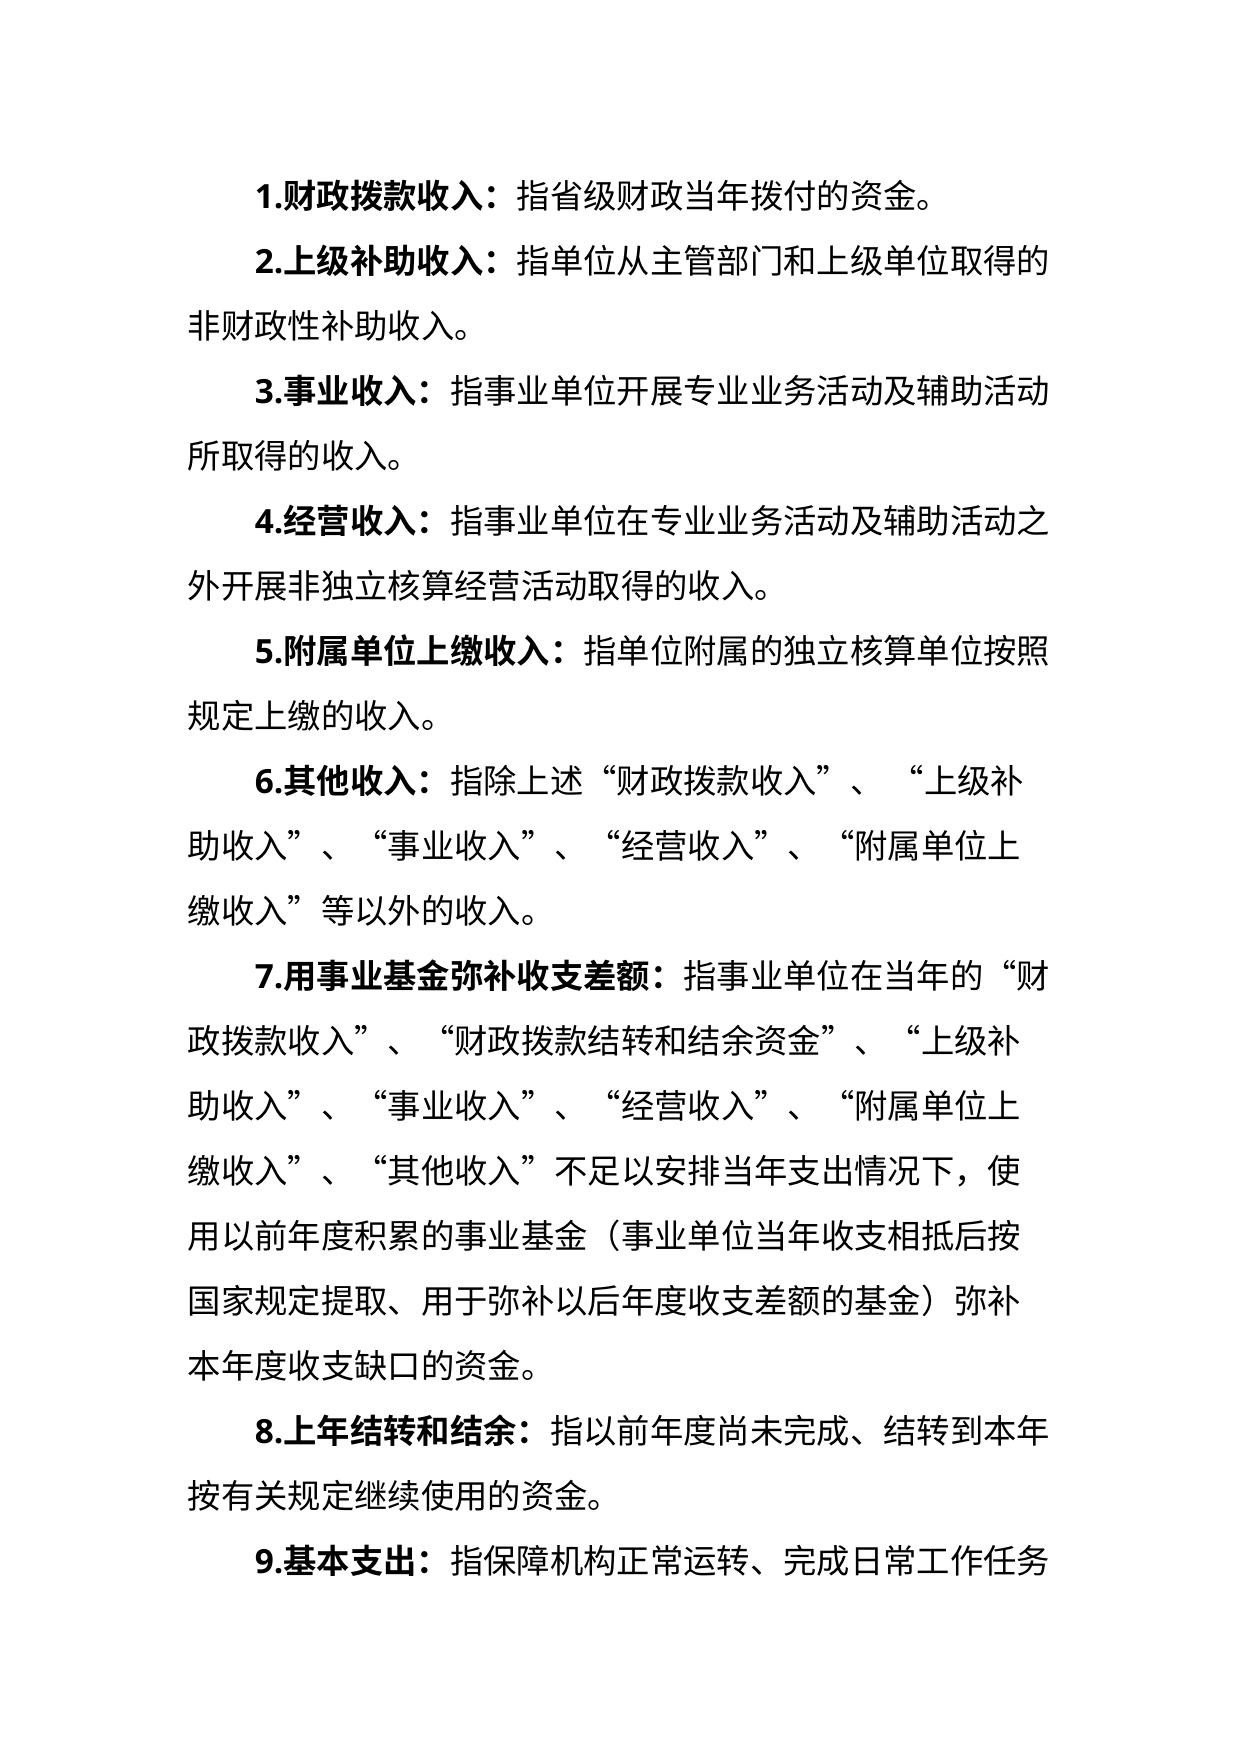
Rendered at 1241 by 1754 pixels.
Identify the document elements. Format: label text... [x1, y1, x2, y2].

text 6.其他收入：指除上述“财政拨款收入”、 “上级补助收入”、“事业收入”、“经营收入”、“附属单位上缴收入”等以外的收入。 [187, 747, 1053, 942]
text 8.上年结转和结余：指以前年度尚未完成、结转到本年按有关规定继续使用的资金。 [187, 1397, 1053, 1527]
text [187, 1527, 1053, 1592]
text 1.财政拨款收入：指省级财政当年拨付的资金。 [187, 162, 1053, 227]
text 7.用事业基金弥补收支差额：指事业单位在当年的“财政拨款收入”、“财政拨款结转和结余资金”、“上级补助收入”、“事业收入”、“经营收入”、“附属单位上缴收入”、“其他收入”不足以安排当年支出情况下，使用以前年度积累的事业基金（事业单位当年收支相抵后按国家规定提取、用于弥补以后年度收支差额的基金）弥补本年度收支缺口的资金。 [187, 942, 1053, 1397]
text 3.事业收入：指事业单位开展专业业务活动及辅助活动所取得的收入。 [187, 357, 1053, 487]
text 4.经营收入：指事业单位在专业业务活动及辅助活动之外开展非独立核算经营活动取得的收入。 [187, 487, 1053, 617]
text 5.附属单位上缴收入：指单位附属的独立核算单位按照规定上缴的收入。 [187, 617, 1053, 747]
text 2.上级补助收入：指单位从主管部门和上级单位取得的非财政性补助收入。 [187, 227, 1053, 357]
